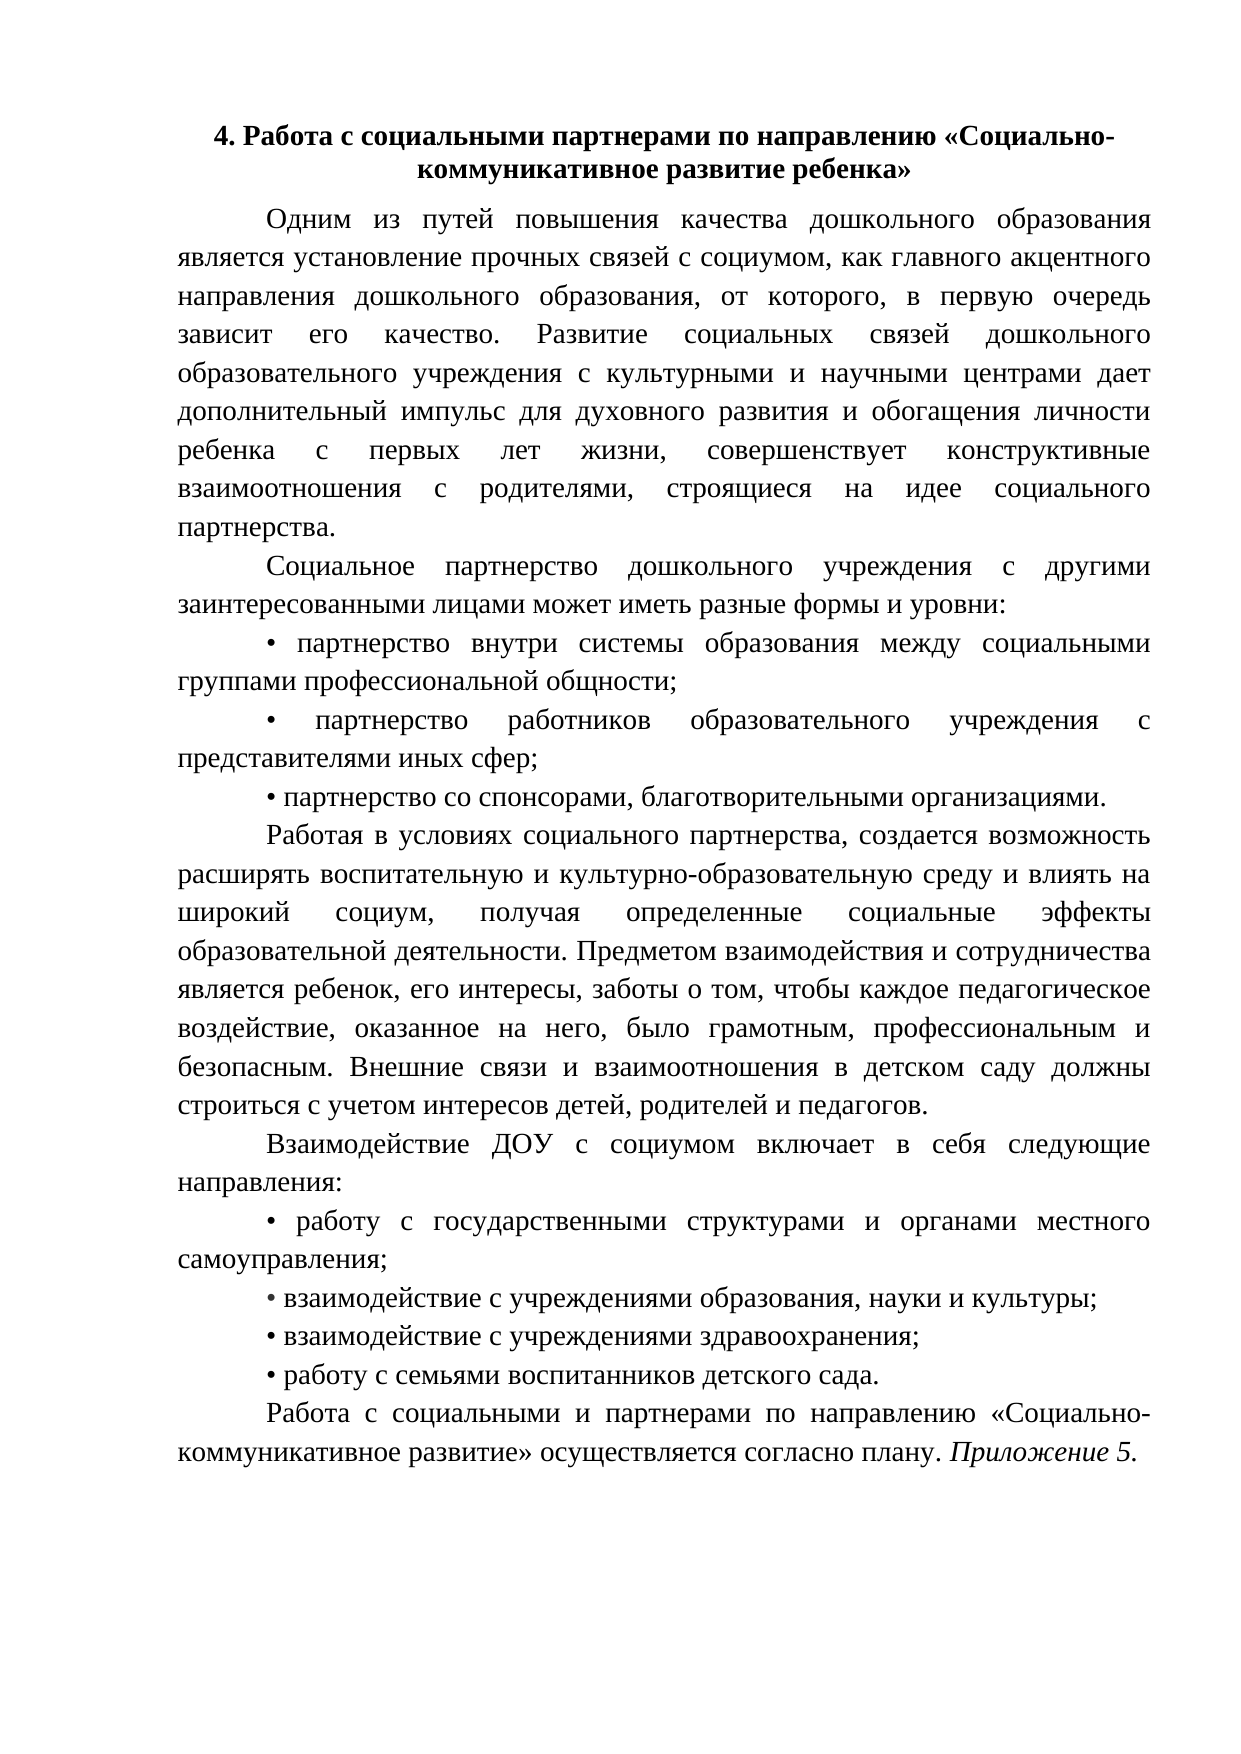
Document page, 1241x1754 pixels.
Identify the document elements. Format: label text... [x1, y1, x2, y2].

text Работа с социальными и партнерами по направлению «Социально-коммуникативное развитие» осуществляется согласно плану. Приложение 5. [177, 1396, 1152, 1468]
text Взаимодействие ДОУ с социумом включает в себя следующие направления: [177, 1126, 1152, 1198]
text • партнерство со спонсорами, благотворительными организациями. [177, 779, 1152, 812]
text Социальное партнерство дошкольного учреждения с другими заинтересованными лицами может иметь разные формы и уровни: [177, 548, 1152, 620]
text 4. Работа с социальными партнерами по направлению «Социально-коммуникативное развитие ребенка» [177, 118, 1152, 185]
text • работу с государственными структурами и органами местного самоуправления; [177, 1203, 1152, 1275]
text • взаимодействие с учреждениями здравоохранения; [177, 1318, 1152, 1352]
text • работу с семьями воспитанников детского сада. [177, 1357, 1152, 1391]
text Работая в условиях социального партнерства, создается возможность расширять воспитательную и культурно-образовательную среду и влиять на широкий социум, получая определенные социальные эффекты образовательной деятельности. Предметом взаимодействия и сотрудничества является ребенок, его интересы, заботы о том, чтобы каждое педагогическое воздействие, оказанное на него, было грамотным, профессиональным и безопасным. Внешние связи и взаимоотношения в детском саду должны строиться с учетом интересов детей, родителей и педагогов. [177, 817, 1152, 1121]
text Одним из путей повышения качества дошкольного образования является установление прочных связей с социумом, как главного акцентного направления дошкольного образования, от которого, в первую очередь зависит его качество. Развитие социальных связей дошкольного образовательного учреждения с культурными и научными центрами дает дополнительный импульс для духовного развития и обогащения личности ребенка с первых лет жизни, совершенствует конструктивные взаимоотношения с родителями, строящиеся на идее социального партнерства. [177, 201, 1152, 543]
text • партнерство внутри системы образования между социальными группами профессиональной общности; [177, 625, 1152, 697]
text • партнерство работников образовательного учреждения с представителями иных сфер; [177, 702, 1152, 774]
text • взаимодействие с учреждениями образования, науки и культуры; [177, 1280, 1152, 1313]
